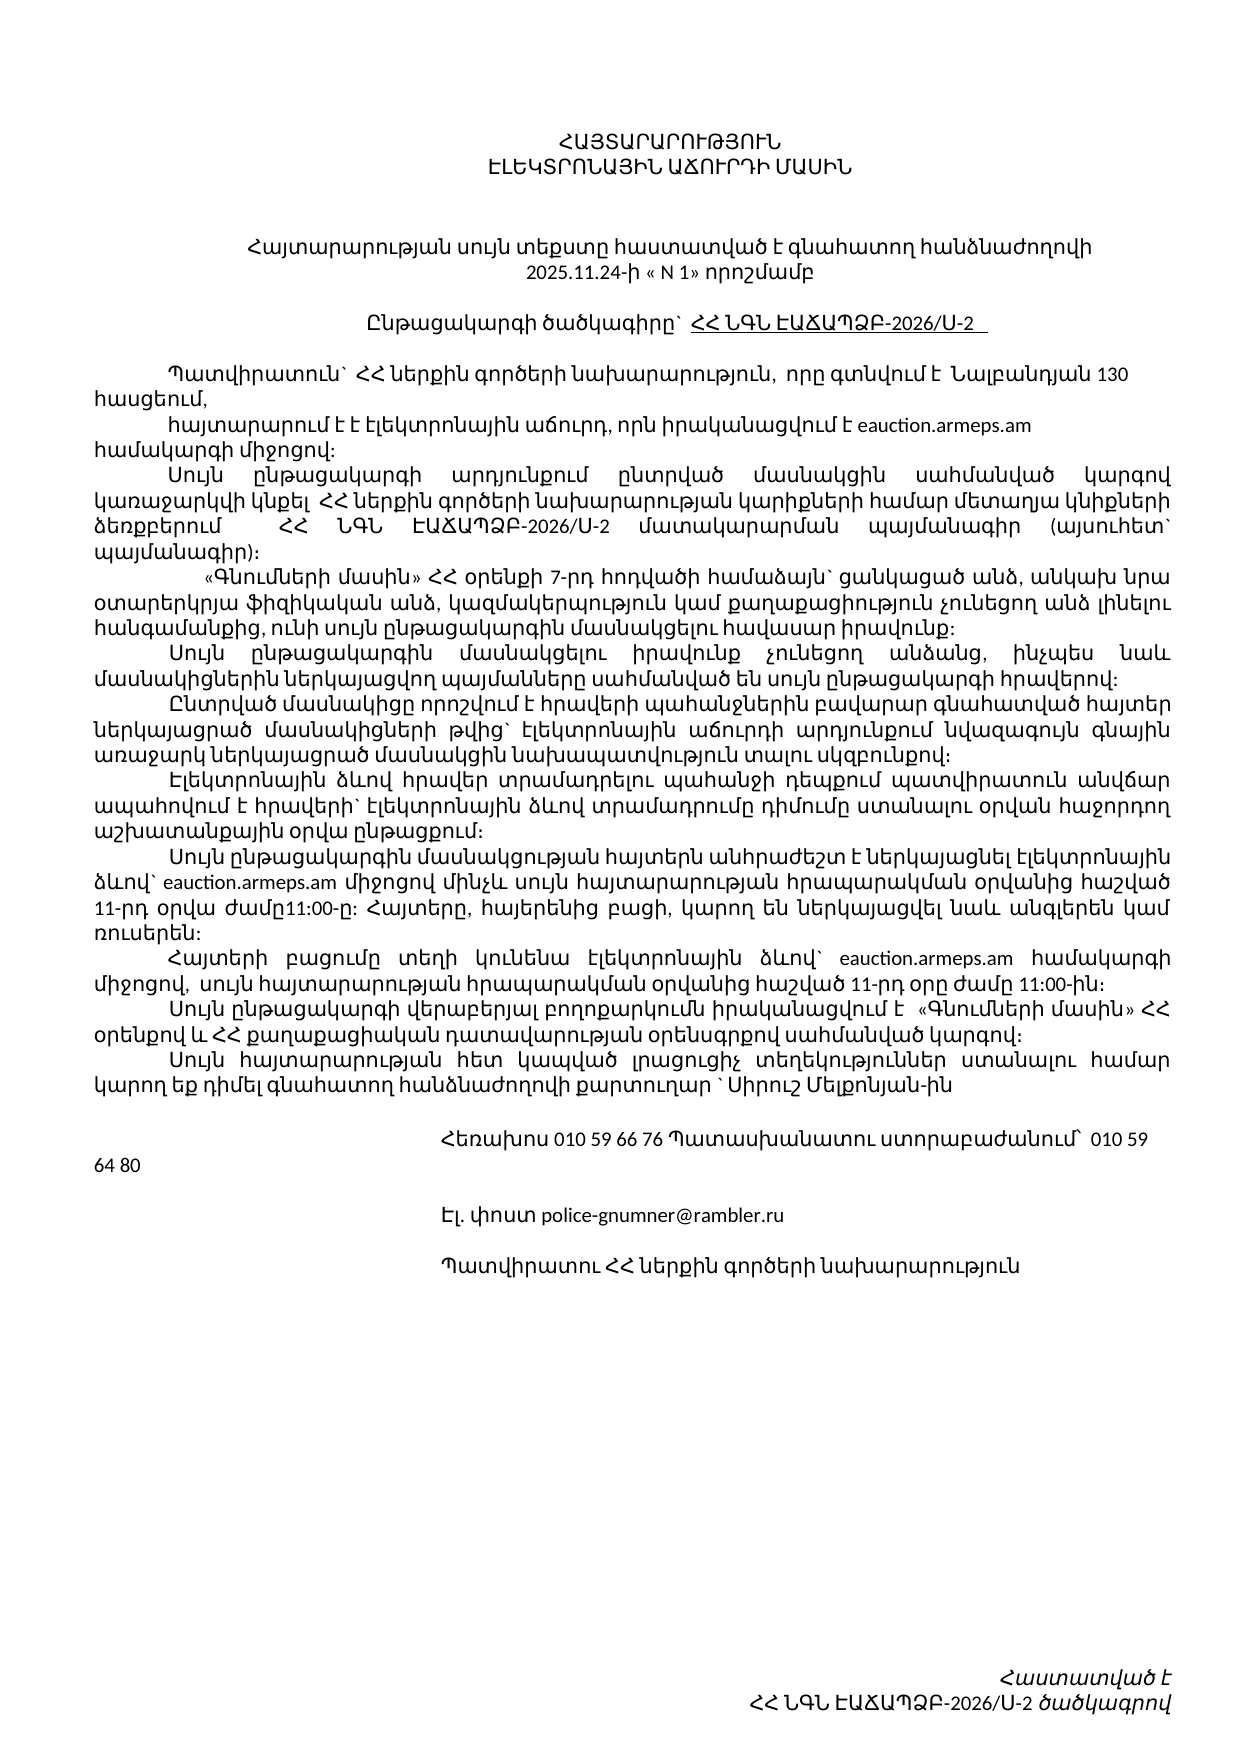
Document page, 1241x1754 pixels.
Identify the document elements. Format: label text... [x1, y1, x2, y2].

text Սույն ընթացակարգի արդյունքում ընտրված մասնակցին սահմանված կարգով կառաջարկվի կնքել ՀՀ ներքին գործերի նախարարության կարիքների համար մետաղյա կնիքների ձեռքբերում ՀՀ ՆԳՆ ԷԱՃԱՊՁԲ-2026/Ս-2 մատակարարման պայմանագիր (այսուհետ` պայմանագիր)։ [94, 463, 1171, 564]
text Սույն ընթացակարգին մասնակցության հայտերն անհրաժեշտ է ներկայացնել էլեկտրոնային ձևով` eauction.armeps.am միջոցով մինչև սույն հայտարարության հրապարակման օրվանից հաշված 11-րդ օրվա ժամը11:00-ը: Հայտերը, հայերենից բացի, կարող են ներկայացվել նաև անգլերեն կամ ռուսերեն: [94, 844, 1171, 946]
text ՀՀ ՆԳՆ ԷԱՃԱՊՁԲ-2026/Ս-2 ծածկագրով [94, 1690, 1171, 1716]
text «Գնումների մասին» ՀՀ օրենքի 7-րդ հոդվածի համաձայն` ցանկացած անձ, անկախ նրա օտարերկրյա ֆիզիկական անձ, կազմակերպություն կամ քաղաքացիություն չունեցող անձ լինելու հանգամանքից, ունի սույն ընթացակարգին մասնակցելու հավասար իրավունք: [94, 564, 1171, 641]
text Ընտրված մասնակիցը որոշվում է հրավերի պահանջներին բավարար գնահատված հայտեր ներկայացրած մասնակիցների թվից` էլեկտրոնային աճուրդի արդյունքում նվազագույն գնային առաջարկ ներկայացրած մասնակցին նախապատվություն տալու սկզբունքով։ [94, 691, 1171, 768]
text Հաստատված է [94, 1665, 1171, 1690]
text Էլ. փոստ police-gnumner@rambler.ru [94, 1203, 1171, 1228]
text Պատվիրատու ՀՀ ներքին գործերի նախարարություն [94, 1253, 1171, 1279]
text ԷԼԵԿՏՐՈՆԱՅԻՆ ԱՃՈՒՐԴԻ ՄԱՍԻՆ [94, 154, 1171, 180]
text Ընթացակարգի ծածկագիրը` ՀՀ ՆԳՆ ԷԱՃԱՊՁԲ-2026/Ս-2 [94, 310, 1171, 336]
text Պատվիրատուն` ՀՀ ներքին գործերի նախարարություն, որը գտնվում է Նալբանդյան 130 հասցեում, [94, 361, 1171, 412]
text 2025.11.24 -ի « N 1» որոշմամբ [94, 259, 1171, 285]
text Հայտարարության սույն տեքստը հաստատված է գնահատող հանձնաժողովի [94, 234, 1171, 259]
text Հեռախոս 010 59 66 76 Պատասխանատու ստորաբաժանում՝ 010 59 64 80 [94, 1126, 1171, 1177]
text Հայտերի բացումը տեղի կունենա էլեկտրոնային ձևով` eauction.armeps.am համակարգի միջոցով, սույն հայտարարության հրապարակման օրվանից հաշված 11-րդ օրը ժամը 11:00-ին։ [94, 946, 1171, 996]
text ՀԱՅՏԱՐԱՐՈՒԹՅՈՒՆ [94, 129, 1171, 154]
text հայտարարում է է էլեկտրոնային աճուրդ, որն իրականացվում է eauction.armeps.am համակարգի միջոցով: [94, 412, 1171, 463]
text Էլեկտրոնային ձևով հրավեր տրամադրելու պահանջի դեպքում պատվիրատուն անվճար ապահովում է հրավերի` էլեկտրոնային ձևով տրամադրումը դիմումը ստանալու օրվան հաջորդող աշխատանքային օրվա ընթացքում։ [94, 768, 1171, 844]
text Սույն ընթացակարգի վերաբերյալ բողոքարկումն իրականացվում է «Գնումների մասին» ՀՀ օրենքով և ՀՀ քաղաքացիական դատավարության օրենսգրքով սահմանված կարգով։ [94, 996, 1171, 1047]
text Սույն հայտարարության հետ կապված լրացուցիչ տեղեկություններ ստանալու համար կարող եք դիմել գնահատող հանձնաժողովի քարտուղար ` Սիրուշ Մելքոնյան-ին [94, 1047, 1171, 1098]
text Սույն ընթացակարգին մասնակցելու իրավունք չունեցող անձանց, ինչպես նաև մասնակիցներին ներկայացվող պայմանները սահմանված են սույն ընթացակարգի հրավերով: [94, 641, 1171, 691]
